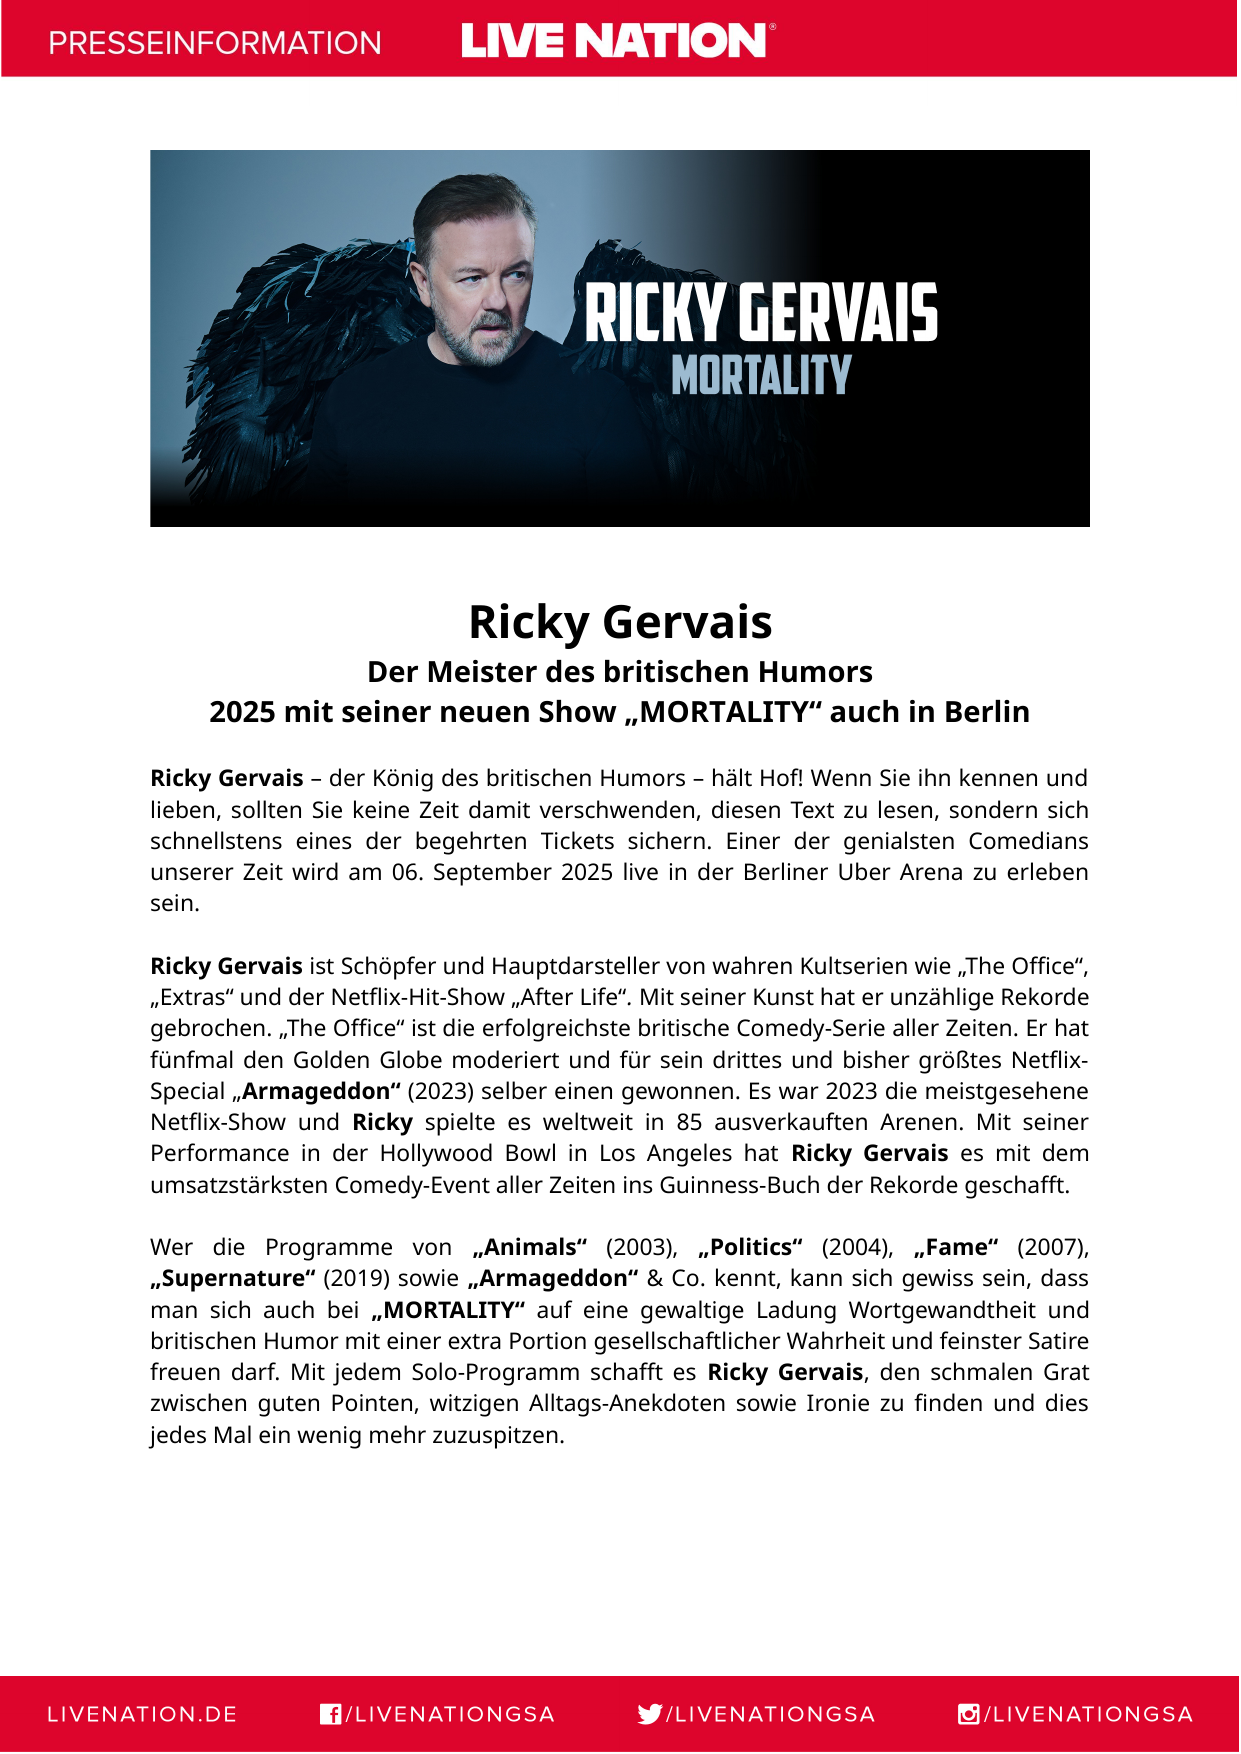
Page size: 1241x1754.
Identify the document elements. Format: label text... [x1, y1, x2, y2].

text Ricky Gervais [150, 589, 1090, 652]
text Ricky Gervais – der König des britischen Humors – hält Hof! Wenn Sie ihn kennen und lieben, sollten Sie keine Zeit damit verschwenden, diesen Text zu lesen, sondern sich schnellstens eines der begehrten Tickets sichern. Einer der genialsten Comedians unserer Zeit wird am 06. September 2025 live in der Berliner Uber Arena zu erleben sein. [150, 762, 1090, 918]
text 2025 mit seiner neuen Show „MORTALITY“ auch in Berlin [150, 691, 1090, 731]
text Wer die Programme von „Animals“ (2003), „Politics“ (2004), „Fame“ (2007), „Supernature“ (2019) sowie „Armageddon“ & Co. kennt, kann sich gewiss sein, dass man sich auch bei „MORTALITY“ auf eine gewaltige Ladung Wortgewandtheit und britischen Humor mit einer extra Portion gesellschaftlicher Wahrheit und feinster Satire freuen darf. Mit jedem Solo-Programm schafft es Ricky Gervais, den schmalen Grat zwischen guten Pointen, witzigen Alltags-Anekdoten sowie Ironie zu finden und dies jedes Mal ein wenig mehr zuzuspitzen. [150, 1231, 1090, 1450]
text Ricky Gervais ist Schöpfer und Hauptdarsteller von wahren Kultserien wie „The Office“, „Extras“ und der Netflix-Hit-Show „After Life“. Mit seiner Kunst hat er unzählige Rekorde gebrochen. „The Office“ ist die erfolgreichste britische Comedy-Serie aller Zeiten. Er hat fünfmal den Golden Globe moderiert und für sein drittes und bisher größtes Netflix-Special „Armageddon“ (2023) selber einen gewonnen. Es war 2023 die meistgesehene Netflix-Show und Ricky spielte es weltweit in 85 ausverkauften Arenen. Mit seiner Performance in der Hollywood Bowl in Los Angeles hat Ricky Gervais es mit dem umsatzstärksten Comedy-Event aller Zeiten ins Guinness-Buch der Rekorde geschafft. [150, 950, 1090, 1200]
picture [150, 150, 1090, 527]
text Der Meister des britischen Humors [150, 652, 1090, 691]
picture [0, 1676, 1239, 1752]
picture [1, 0, 1237, 106]
